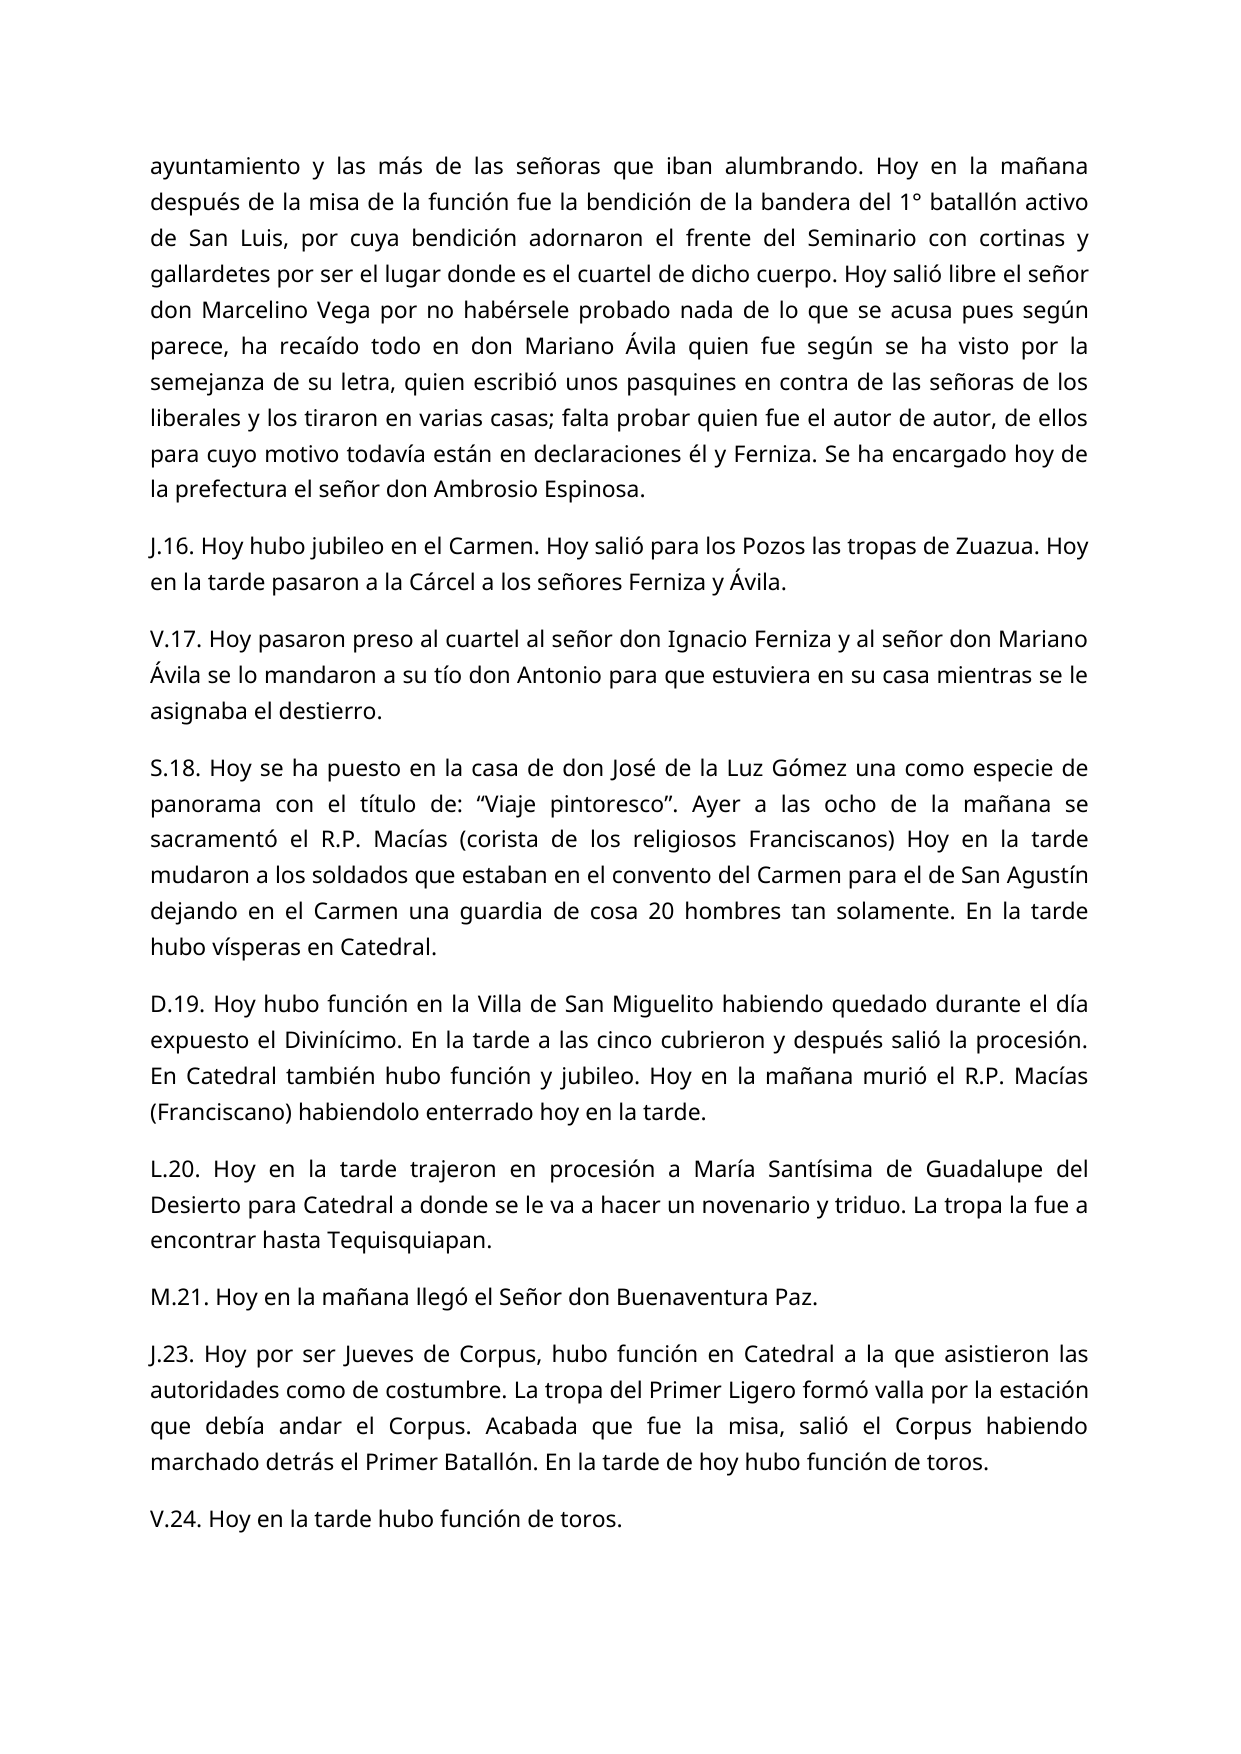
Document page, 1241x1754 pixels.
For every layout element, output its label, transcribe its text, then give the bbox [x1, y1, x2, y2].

text L.20. Hoy en la tarde trajeron en procesión a María Santísima de Guadalupe del Desierto para Catedral a donde se le va a hacer un novenario y triduo. La tropa la fue a encontrar hasta Tequisquiapan. [150, 1153, 1090, 1256]
text D.19. Hoy hubo función en la Villa de San Miguelito habiendo quedado durante el día expuesto el Divinícimo. En la tarde a las cinco cubrieron y después salió la procesión. En Catedral también hubo función y jubileo. Hoy en la mañana murió el R.P. Macías (Franciscano) habiendolo enterrado hoy en la tarde. [150, 988, 1090, 1127]
text V.17. Hoy pasaron preso al cuartel al señor don Ignacio Ferniza y al señor don Mariano Ávila se lo mandaron a su tío don Antonio para que estuviera en su casa mientras se le asignaba el destierro. [150, 623, 1090, 726]
text J.16. Hoy hubo jubileo en el Carmen. Hoy salió para los Pozos las tropas de Zuazua. Hoy en la tarde pasaron a la Cárcel a los señores Ferniza y Ávila. [150, 530, 1090, 597]
text J.23. Hoy por ser Jueves de Corpus, hubo función en Catedral a la que asistieron las autoridades como de costumbre. La tropa del Primer Ligero formó valla por la estación que debía andar el Corpus. Acabada que fue la misa, salió el Corpus habiendo marchado detrás el Primer Batallón. En la tarde de hoy hubo función de toros. [150, 1338, 1090, 1477]
text V.24. Hoy en la tarde hubo función de toros. [150, 1503, 1090, 1534]
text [150, 150, 1090, 505]
text S.18. Hoy se ha puesto en la casa de don José de la Luz Gómez una como especie de panorama con el título de: “Viaje pintoresco”. Ayer a las ocho de la mañana se sacramentó el R.P. Macías (corista de los religiosos Franciscanos) Hoy en la tarde mudaron a los soldados que estaban en el convento del Carmen para el de San Agustín dejando en el Carmen una guardia de cosa 20 hombres tan solamente. En la tarde hubo vísperas en Catedral. [150, 752, 1090, 962]
text M.21. Hoy en la mañana llegó el Señor don Buenaventura Paz. [150, 1281, 1090, 1312]
